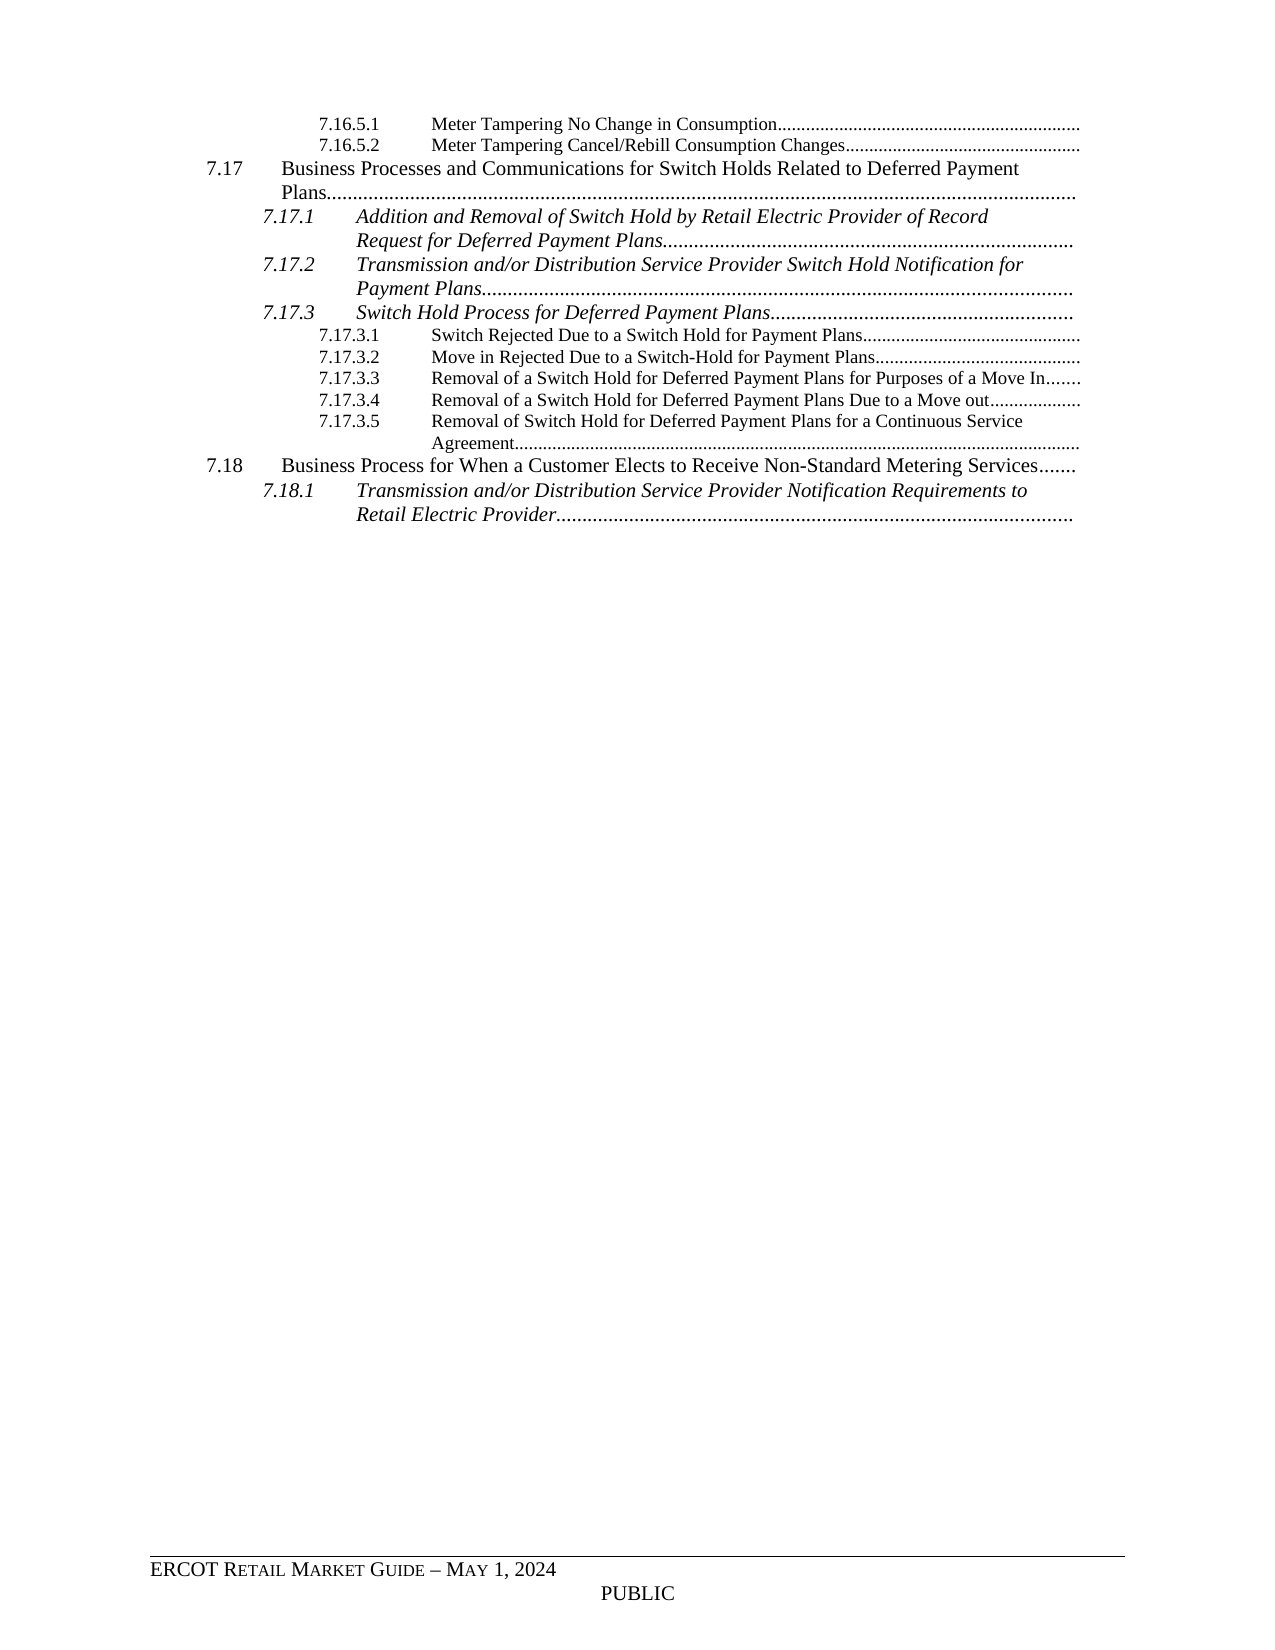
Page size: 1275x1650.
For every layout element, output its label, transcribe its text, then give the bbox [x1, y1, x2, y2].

text 7.17.2 Transmission and/or Distribution Service Provider Switch Hold Notification for Payment Plans 7-106 [262, 252, 1050, 300]
text 7.18 Business Process for When a Customer Elects to Receive Non-Standard Metering Services 7-113 [206, 453, 1050, 477]
text 7.16.5.2 Meter Tampering Cancel/Rebill Consumption Changes 7-105 [319, 134, 1050, 156]
text 7.17.3.3 Removal of a Switch Hold for Deferred Payment Plans for Purposes of a Move In 7-107 [319, 367, 1050, 389]
text 7.18.1 Transmission and/or Distribution Service Provider Notification Requirements to Retail Electric Provider 7-113 [262, 477, 1050, 526]
text 7.16.5.1 Meter Tampering No Change in Consumption 7-104 [319, 112, 1050, 134]
text 7.17.3.4 Removal of a Switch Hold for Deferred Payment Plans Due to a Move out 7-112 [319, 389, 1050, 410]
text 7.17.3 Switch Hold Process for Deferred Payment Plans 7-106 [262, 300, 1050, 324]
text 7.17 Business Processes and Communications for Switch Holds Related to Deferred Payment Plans 7-105 [206, 156, 1050, 204]
text 7.17.3.2 Move in Rejected Due to a Switch-Hold for Payment Plans 7-106 [319, 346, 1050, 367]
text 7.17.3.5 Removal of Switch Hold for Deferred Payment Plans for a Continuous Service Agreement 7-112 [319, 410, 1050, 453]
text 7.17.3.1 Switch Rejected Due to a Switch Hold for Payment Plans 7-106 [319, 324, 1050, 346]
text 7.17.1 Addition and Removal of Switch Hold by Retail Electric Provider of Record Request for Deferred Payment Plans 7-105 [262, 204, 1050, 252]
